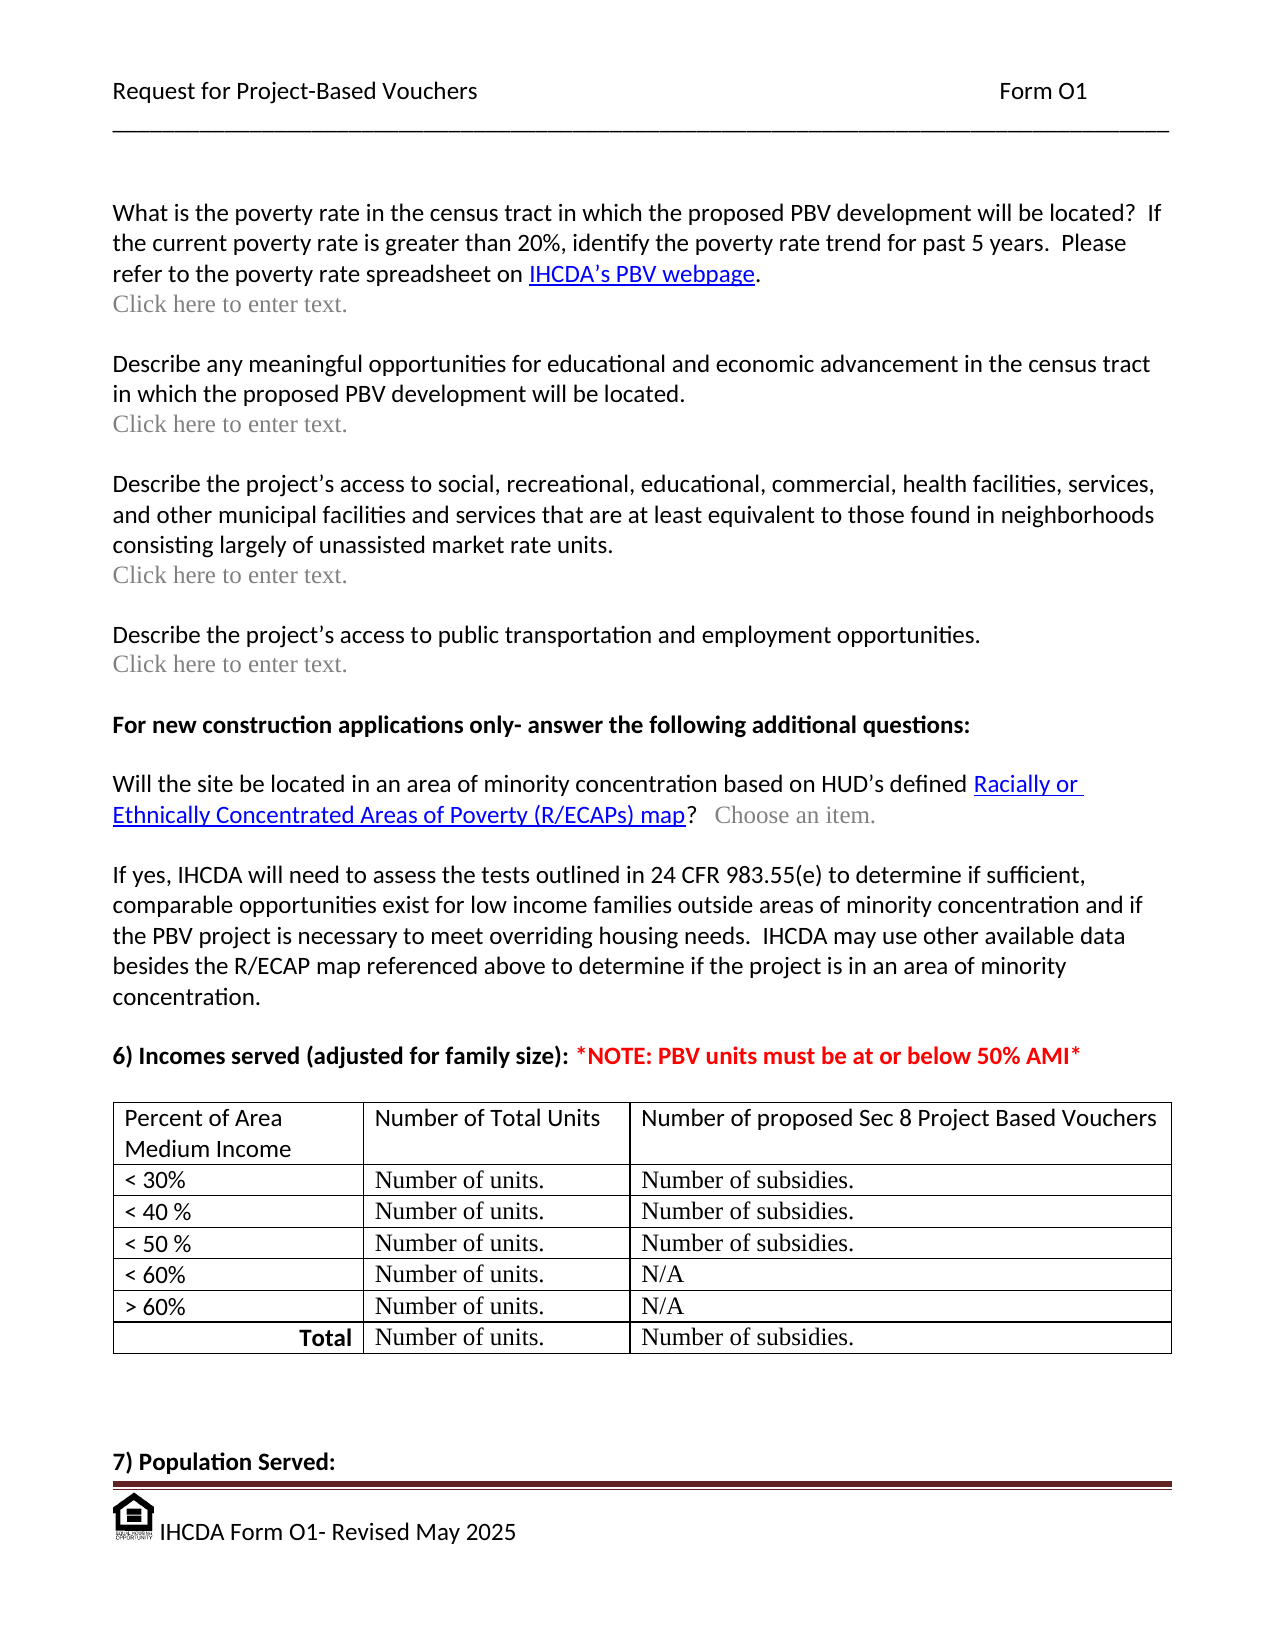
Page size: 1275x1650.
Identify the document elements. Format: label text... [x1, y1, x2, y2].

text 6) Incomes served (adjusted for family size): *NOTE: PBV units must be at or below 50% AMI* [112, 1041, 1172, 1071]
table_header Number of Total Units [364, 1103, 629, 1164]
table_header Percent of Area Medium Income [114, 1103, 363, 1164]
text 7) Population Served: [112, 1446, 1172, 1476]
text Describe any meaningful opportunities for educational and economic advancement in the census tract in which the proposed PBV development will be located. [112, 348, 1172, 409]
text Describe the project’s access to social, recreational, educational, commercial, health facilities, services, and other municipal facilities and services that are at least equivalent to those found in neighborhoods consisting largely of unassisted market rate units. [112, 468, 1172, 560]
text If yes, IHCDA will need to assess the tests outlined in 24 CFR 983.55(e) to determine if sufficient, comparable opportunities exist for low income families outside areas of minority concentration and if the PBV project is necessary to meet overriding housing needs. IHCDA may use other available data besides the R/ECAP map referenced above to determine if the project is in an area of minority concentration. [112, 859, 1172, 1011]
table_cell Total [114, 1323, 363, 1353]
table_cell < 60% [114, 1259, 363, 1290]
table_cell < 40 % [114, 1196, 363, 1227]
picture [112, 1492, 154, 1540]
text Describe the project’s access to public transportation and employment opportunities. [112, 619, 1172, 649]
table_cell > 60% [114, 1291, 363, 1321]
table_cell < 50 % [114, 1228, 363, 1258]
text What is the poverty rate in the census tract in which the proposed PBV development will be located? If the current poverty rate is greater than 20%, identify the poverty rate trend for past 5 years. Please refer to the poverty rate spreadsheet on IHCDA’s PBV webpage. [112, 197, 1172, 289]
text Will the site be located in an area of minority concentration based on HUD’s defined Racially or Ethnically Concentrated Areas of Poverty (R/ECAPs) map? [112, 768, 1172, 829]
table_cell < 30% [114, 1165, 363, 1195]
table_header Number of proposed Sec 8 Project Based Vouchers [631, 1103, 1171, 1164]
text For new construction applications only- answer the following additional questions: [112, 709, 1172, 739]
